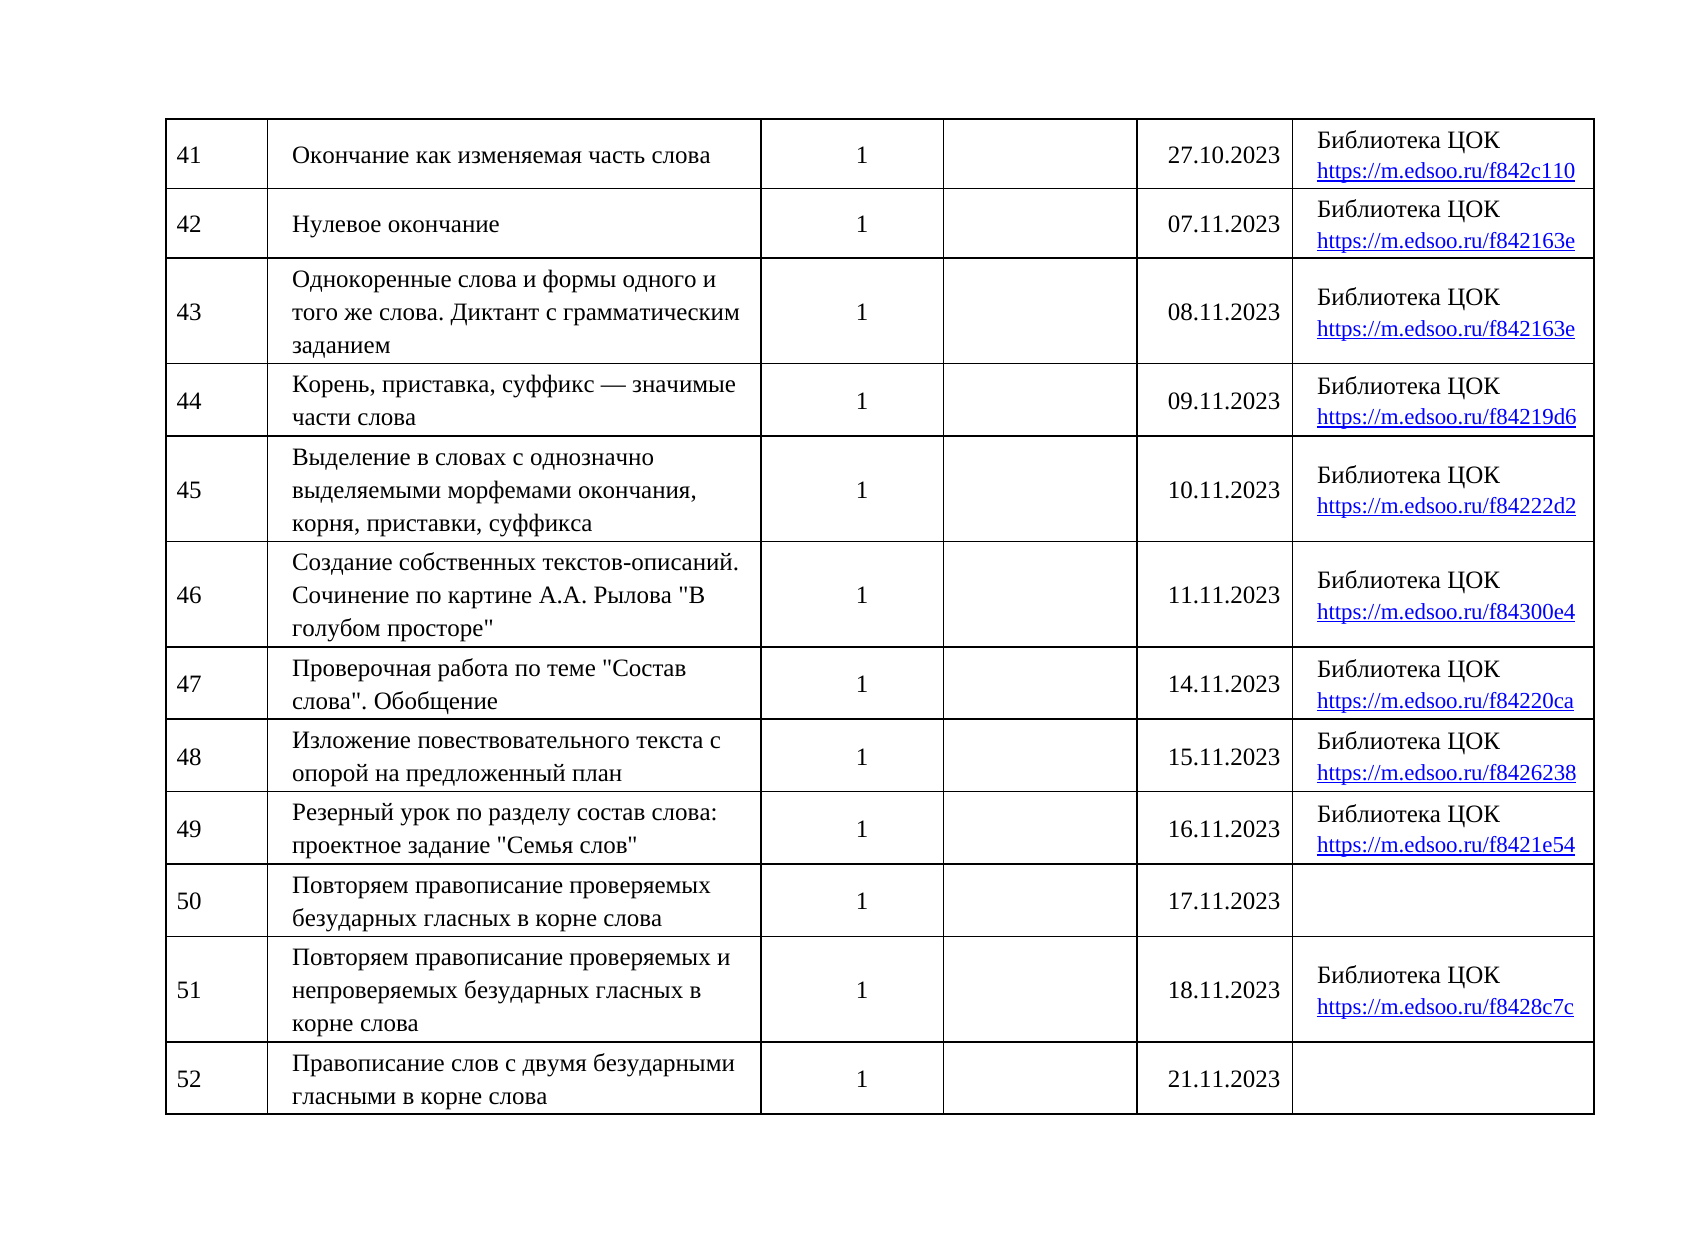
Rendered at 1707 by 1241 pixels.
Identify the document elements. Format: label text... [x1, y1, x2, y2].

table_cell 1 [762, 437, 943, 541]
table_cell 1 [762, 189, 943, 257]
table_cell Библиотека ЦОК https://m.edsoo.ru/f8421e54 [1293, 792, 1593, 863]
table_cell 07.11.2023 [1138, 189, 1292, 257]
table_cell 52 [167, 1043, 267, 1113]
table_cell 1 [762, 259, 943, 363]
table_cell Однокоренные слова и формы одного и того же слова. Диктант с грамматическим заданием [268, 259, 760, 363]
table_cell [1293, 1043, 1593, 1113]
table_cell 1 [762, 120, 943, 188]
table_cell 1 [762, 792, 943, 863]
table_cell [944, 259, 1136, 363]
table_cell 10.11.2023 [1138, 437, 1292, 541]
table_cell 43 [167, 259, 267, 363]
table_cell Окончание как изменяемая часть слова [268, 120, 760, 188]
table_cell [944, 189, 1136, 257]
table_cell Библиотека ЦОК https://m.edsoo.ru/f84222d2 [1293, 437, 1593, 541]
table_cell 45 [167, 437, 267, 541]
table_cell 14.11.2023 [1138, 648, 1292, 718]
table_cell 21.11.2023 [1138, 1043, 1292, 1113]
table_cell 27.10.2023 [1138, 120, 1292, 188]
table_cell 49 [167, 792, 267, 863]
table_cell Изложение повествовательного текста с опорой на предложенный план [268, 720, 760, 791]
table_cell Проверочная работа по теме "Состав слова". Обобщение [268, 648, 760, 718]
table_cell 44 [167, 364, 267, 435]
table_cell [944, 937, 1136, 1041]
table_cell 1 [762, 1043, 943, 1113]
table_cell 18.11.2023 [1138, 937, 1292, 1041]
table_cell 16.11.2023 [1138, 792, 1292, 863]
table_cell 1 [762, 865, 943, 936]
table_cell 47 [167, 648, 267, 718]
table_cell Корень, приставка, суффикс — значимые части слова [268, 364, 760, 435]
table_cell Создание собственных текстов-описаний. Сочинение по картине А.А. Рылова "В голубом просторе" [268, 542, 760, 646]
table_cell 46 [167, 542, 267, 646]
table_cell 50 [167, 865, 267, 936]
table_cell [944, 437, 1136, 541]
table_cell [944, 364, 1136, 435]
table_cell 1 [762, 542, 943, 646]
table_cell 42 [167, 189, 267, 257]
table_cell 09.11.2023 [1138, 364, 1292, 435]
table_cell Нулевое окончание [268, 189, 760, 257]
table_cell 1 [762, 720, 943, 791]
table_cell Библиотека ЦОК https://m.edsoo.ru/f8426238 [1293, 720, 1593, 791]
table_cell Повторяем правописание проверяемых безударных гласных в корне слова [268, 865, 760, 936]
table_cell 1 [762, 648, 943, 718]
table_cell Библиотека ЦОК https://m.edsoo.ru/f842163e [1293, 189, 1593, 257]
table_cell 17.11.2023 [1138, 865, 1292, 936]
table_cell 15.11.2023 [1138, 720, 1292, 791]
table_cell Правописание слов с двумя безударными гласными в корне слова [268, 1043, 760, 1113]
table_cell Библиотека ЦОК https://m.edsoo.ru/f84300e4 [1293, 542, 1593, 646]
table_cell 51 [167, 937, 267, 1041]
table_cell 1 [762, 937, 943, 1041]
table_cell Библиотека ЦОК https://m.edsoo.ru/f84220ca [1293, 648, 1593, 718]
table_cell Выделение в словах с однозначно выделяемыми морфемами окончания, корня, приставки, суффикса [268, 437, 760, 541]
table_cell [944, 1043, 1136, 1113]
table_cell [944, 865, 1136, 936]
table_cell Библиотека ЦОК https://m.edsoo.ru/f8428c7c [1293, 937, 1593, 1041]
table_cell 11.11.2023 [1138, 542, 1292, 646]
table_cell Библиотека ЦОК https://m.edsoo.ru/f842163e [1293, 259, 1593, 363]
table_cell [944, 648, 1136, 718]
table_cell [944, 792, 1136, 863]
table_cell [944, 120, 1136, 188]
table_cell Повторяем правописание проверяемых и непроверяемых безударных гласных в корне слова [268, 937, 760, 1041]
table_cell [1293, 865, 1593, 936]
table_cell Библиотека ЦОК https://m.edsoo.ru/f842c110 [1293, 120, 1593, 188]
table_cell [944, 720, 1136, 791]
table_cell 1 [762, 364, 943, 435]
table_cell Резерный урок по разделу состав слова: проектное задание "Семья слов" [268, 792, 760, 863]
table_cell 41 [167, 120, 267, 188]
table_cell 08.11.2023 [1138, 259, 1292, 363]
table_cell 48 [167, 720, 267, 791]
table_cell [944, 542, 1136, 646]
table_cell Библиотека ЦОК https://m.edsoo.ru/f84219d6 [1293, 364, 1593, 435]
